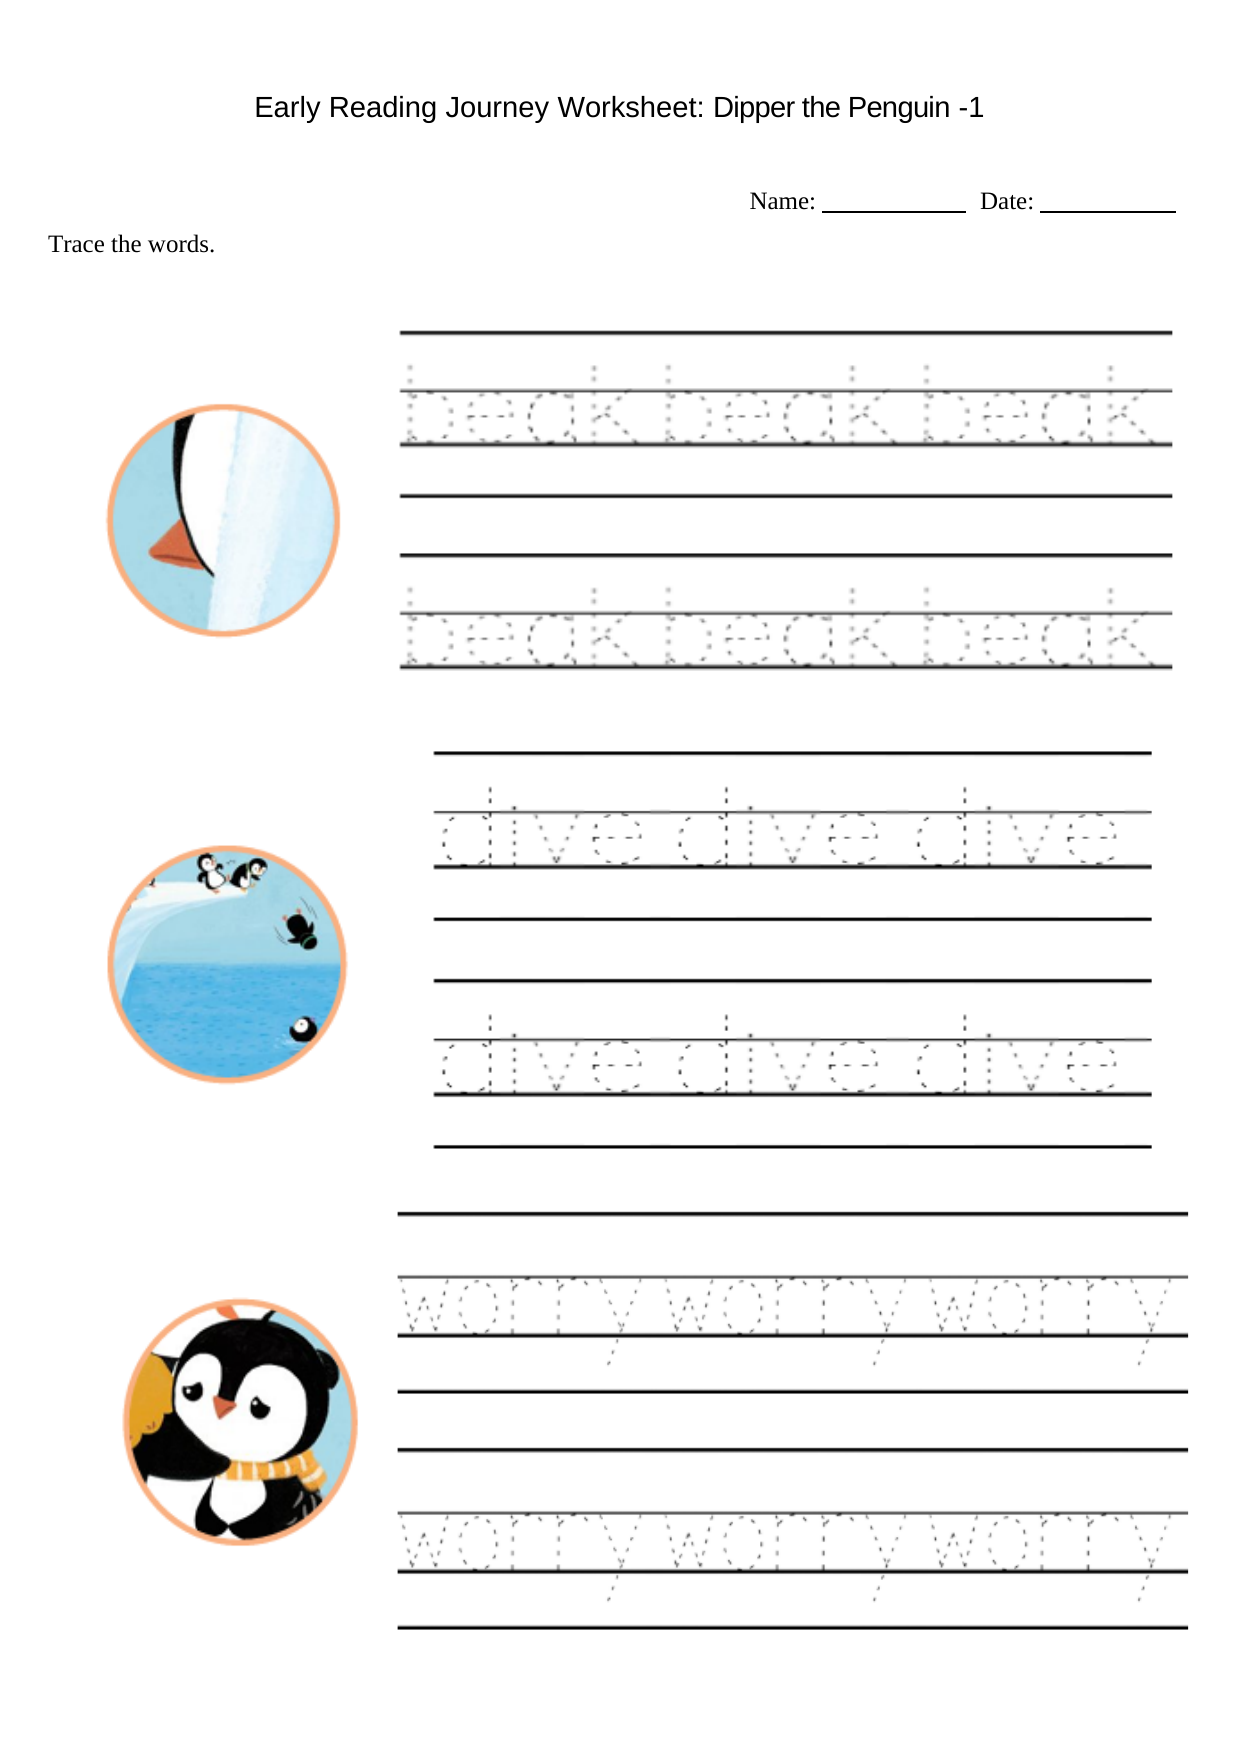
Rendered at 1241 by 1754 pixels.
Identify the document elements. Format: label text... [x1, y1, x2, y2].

picture [100, 837, 359, 1096]
picture [78, 394, 358, 651]
text Trace the words. [48, 229, 1188, 258]
picture [105, 1283, 367, 1563]
picture [375, 1182, 1189, 1651]
text Name: Date: [749, 186, 1188, 215]
picture [367, 295, 1173, 692]
picture [397, 734, 1152, 1173]
